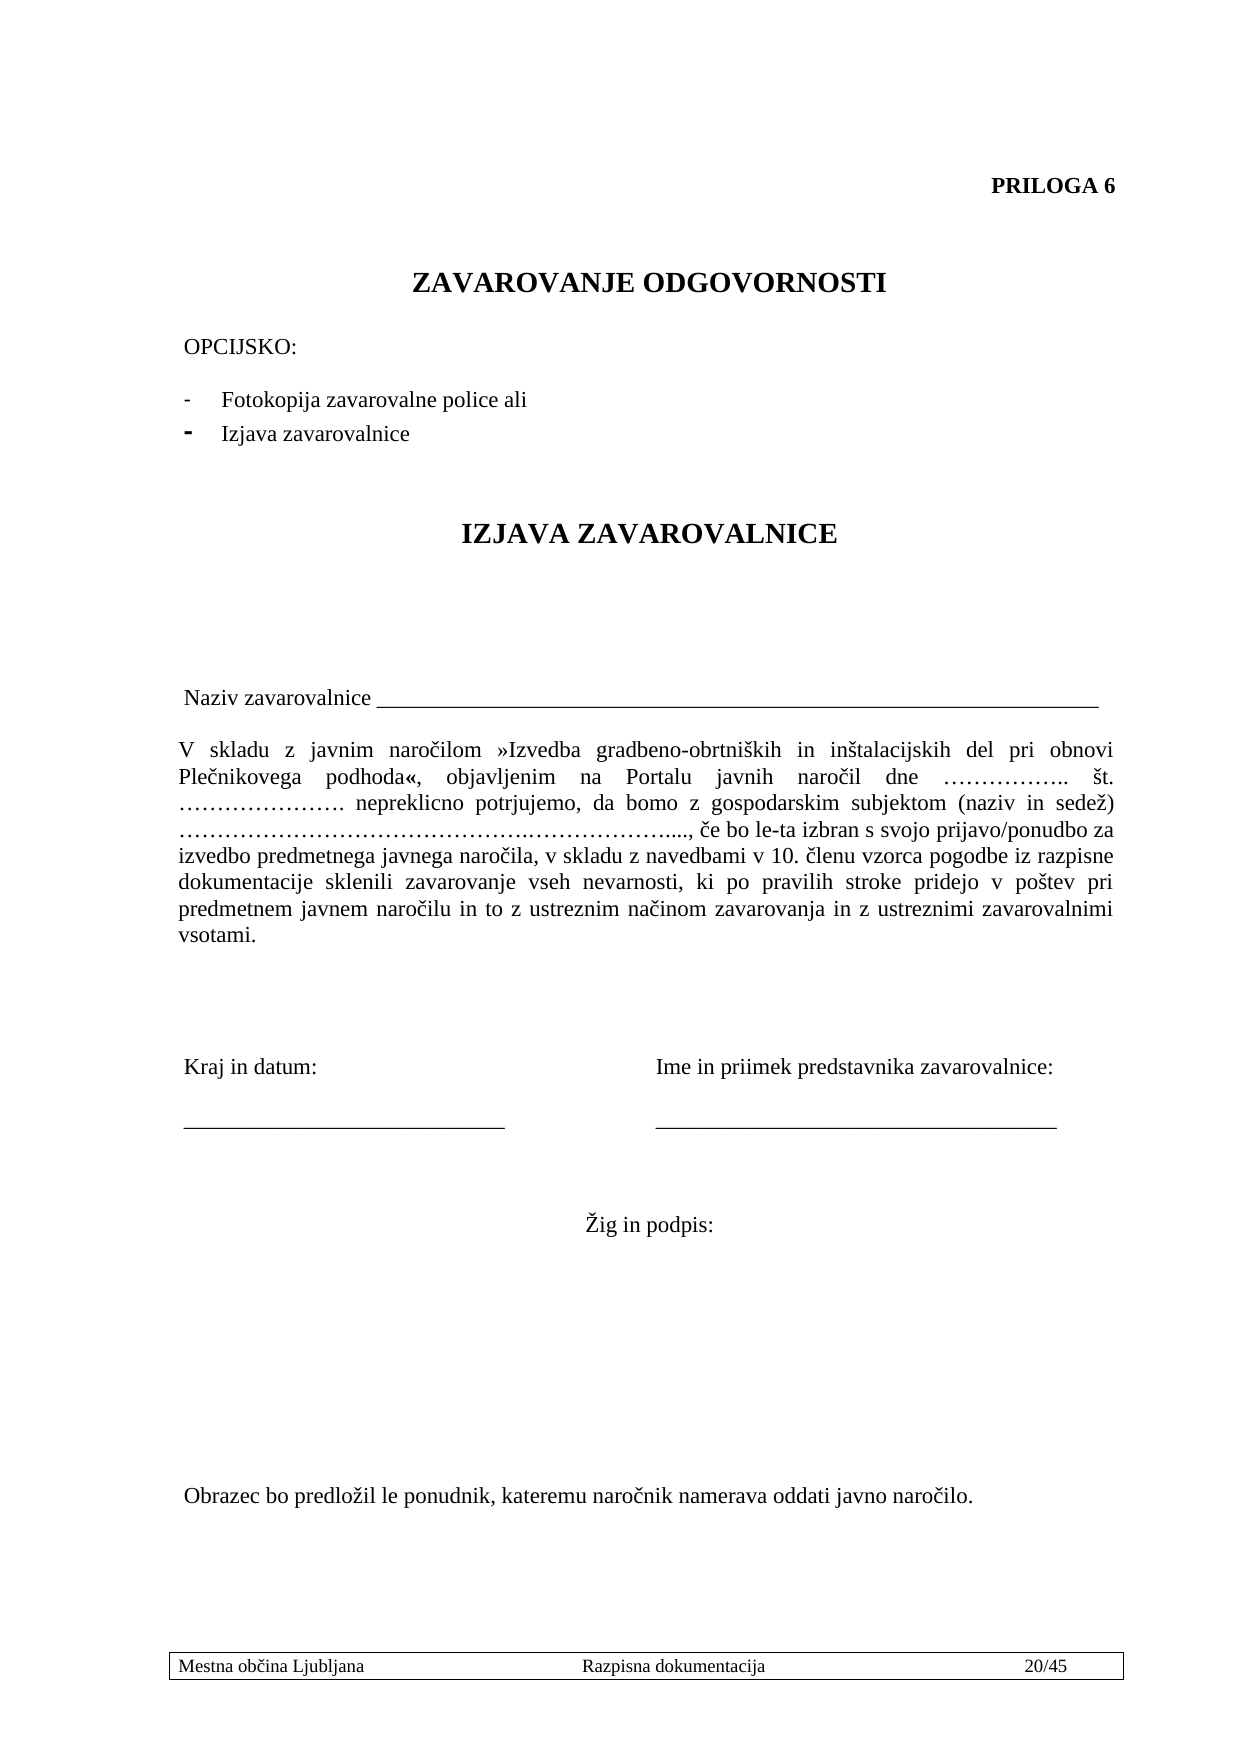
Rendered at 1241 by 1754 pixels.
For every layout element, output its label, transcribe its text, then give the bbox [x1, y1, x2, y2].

text Naziv zavarovalnice _______________________________________________________________ [184, 684, 1115, 710]
text ____________________________ ___________________________________ [184, 1106, 1115, 1132]
text IZJAVA ZAVAROVALNICE [184, 516, 1115, 550]
text V skladu z javnim naročilom »Izvedba gradbeno-obrtniških in inštalacijskih del pri obnovi Plečnikovega podhoda«, objavljenim na Portalu javnih naročil dne …………….. št. …………………. nepreklicno potrjujemo, da bomo z gospodarskim subjektom (naziv in sedež) ……………………………………….………………...., če bo le-ta izbran s svojo prijavo/ponudbo za izvedbo predmetnega javnega naročila, v skladu z navedbami v 10. členu vzorca pogodbe iz razpisne dokumentacije sklenili zavarovanje vseh nevarnosti, ki po pravilih stroke pridejo v poštev pri predmetnem javnem naročilu in to z ustreznim načinom zavarovanja in z ustreznimi zavarovalnimi vsotami. [178, 737, 1115, 947]
text Žig in podpis: [184, 1211, 1115, 1237]
text Kraj in datum: Ime in priimek predstavnika zavarovalnice: [184, 1053, 1115, 1079]
text Obrazec bo predložil le ponudnik, kateremu naročnik namerava oddati javno naročilo. [184, 1482, 1115, 1508]
text PRILOGA 6 [66, 172, 1115, 198]
text OPCIJSKO: [184, 333, 1115, 359]
list Izjava zavarovalnice [184, 413, 1115, 449]
text ZAVAROVANJE ODGOVORNOSTI [184, 266, 1115, 299]
list Fotokopija zavarovalne police ali [184, 385, 1115, 413]
